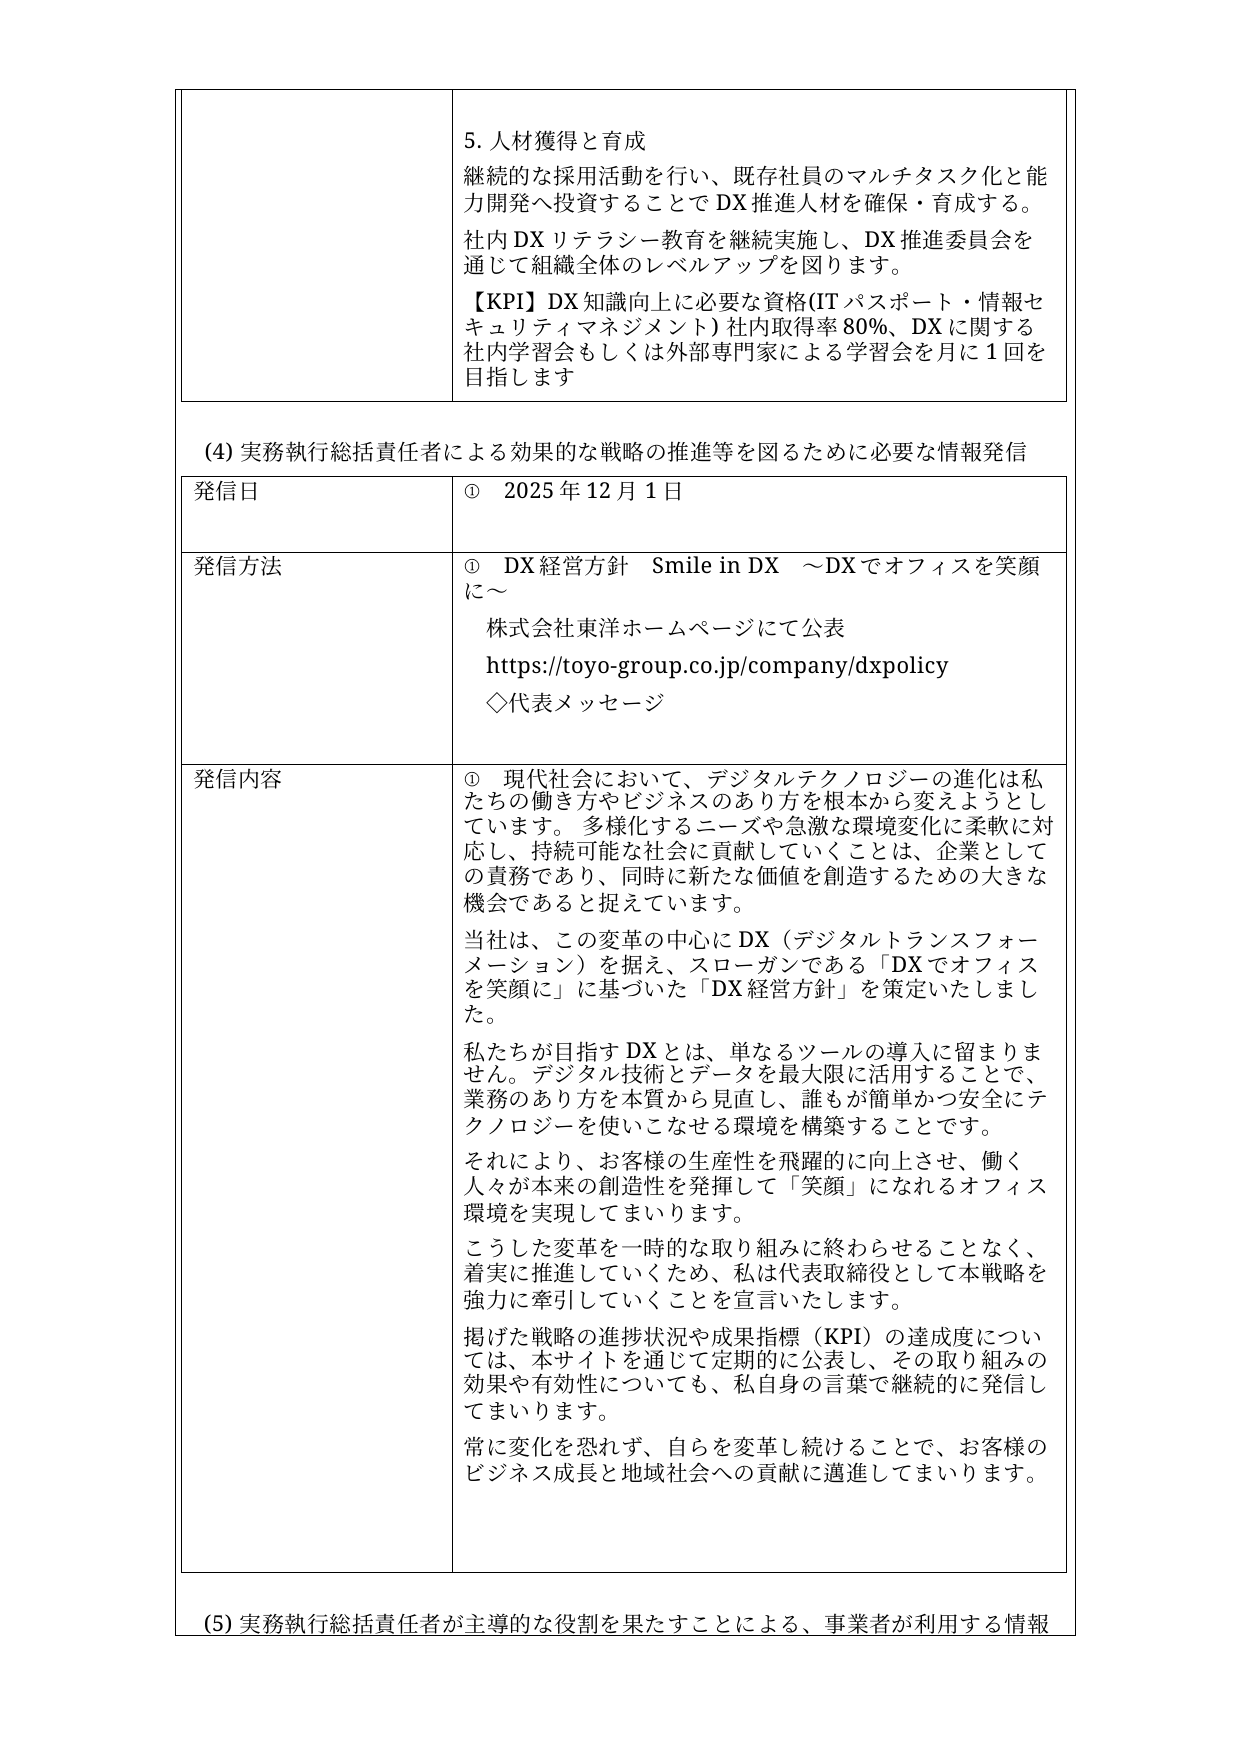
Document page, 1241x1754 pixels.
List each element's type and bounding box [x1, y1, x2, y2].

table_cell [176, 90, 1075, 1635]
